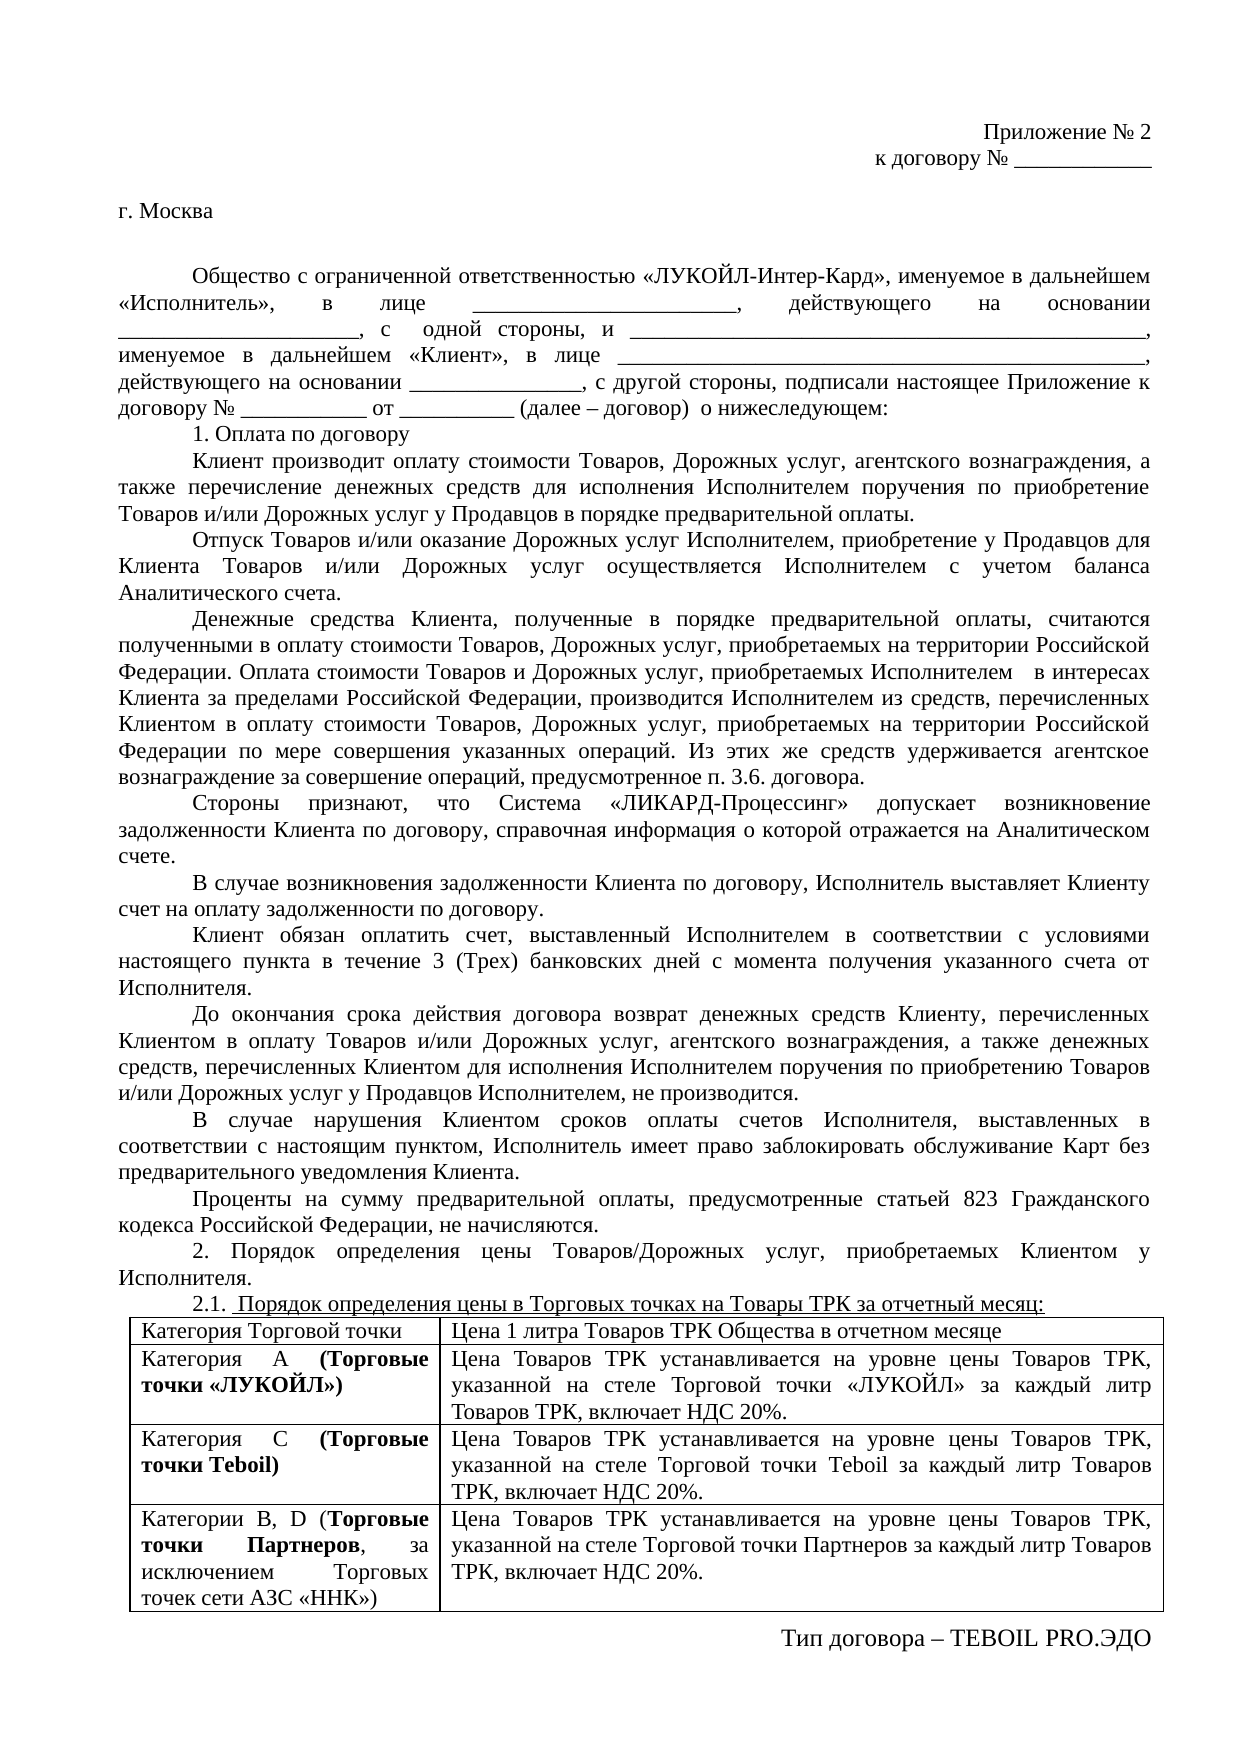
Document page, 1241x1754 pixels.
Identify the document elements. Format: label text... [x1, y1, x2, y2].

text В случае нарушения Клиентом сроков оплаты счетов Исполнителя, выставленных в соответствии с настоящим пунктом, Исполнитель имеет право заблокировать обслуживание Карт без предварительного уведомления Клиента. [118, 1106, 1152, 1185]
text Общество с ограниченной ответственностью «ЛУКОЙЛ-Интер-Кард», именуемое в дальнейшем «Исполнитель», в лице _______________________, действующего на основании _____________________, с одной стороны, и _____________________________________________, именуемое в дальнейшем «Клиент», в лице ______________________________________________, действующего на основании _______________, с другой стороны, подписали настоящее Приложение к договору № ___________ от __________ (далее – договор) о нижеследующем: [118, 262, 1152, 421]
text 2. Порядок определения цены Товаров/Дорожных услуг, приобретаемых Клиентом у Исполнителя. [118, 1237, 1152, 1290]
text Приложение № 2 [118, 118, 1152, 144]
table_header Категория Торговой точки [131, 1318, 439, 1344]
text 1. Оплата по договору [118, 421, 1152, 447]
table_header Цена 1 литра Товаров ТРК Общества в отчетном месяце [441, 1318, 1163, 1344]
text Денежные средства Клиента, полученные в порядке предварительной оплаты, считаются полученными в оплату стоимости Товаров, Дорожных услуг, приобретаемых на территории Российской Федерации. Оплата стоимости Товаров и Дорожных услуг, приобретаемых Исполнителем в интересах Клиента за пределами Российской Федерации, производится Исполнителем из средств, перечисленных Клиентом в оплату стоимости Товаров, Дорожных услуг, приобретаемых на территории Российской Федерации по мере совершения указанных операций. Из этих же средств удерживается агентское вознаграждение за совершение операций, предусмотренное п. 3.6. договора. [118, 605, 1152, 789]
text До окончания срока действия договора возврат денежных средств Клиенту, перечисленных Клиентом в оплату Товаров и/или Дорожных услуг, агентского вознаграждения, а также денежных средств, перечисленных Клиентом для исполнения Исполнителем поручения по приобретению Товаров и/или Дорожных услуг у Продавцов Исполнителем, не производится. [118, 1000, 1152, 1106]
text 2.1. Порядок определения цены в Торговых точках на Товары ТРК за отчетный месяц: [118, 1290, 1152, 1317]
table_cell Категория С (Торговые точки Teboil) [131, 1425, 439, 1504]
table_cell Цена Товаров ТРК устанавливается на уровне цены Товаров ТРК, указанной на стеле Торговой точки Партнеров за каждый литр Товаров ТРК, включает НДС 20%. [441, 1505, 1163, 1611]
table_cell Категория А (Торговые точки «ЛУКОЙЛ») [131, 1345, 439, 1424]
table_cell Категории B, D (Торговые точки Партнеров, за исключением Торговых точек сети АЗС «ННК») [131, 1505, 439, 1611]
table_cell Цена Товаров ТРК устанавливается на уровне цены Товаров ТРК, указанной на стеле Торговой точки «ЛУКОЙЛ» за каждый литр Товаров ТРК, включает НДС 20%. [441, 1345, 1163, 1424]
text Проценты на сумму предварительной оплаты, предусмотренные статьей 823 Гражданского кодекса Российской Федерации, не начисляются. [118, 1185, 1152, 1237]
text г. Москва [118, 197, 1152, 223]
text Стороны признают, что Система «ЛИКАРД-Процессинг» допускает возникновение задолженности Клиента по договору, справочная информация о которой отражается на Аналитическом счете. [118, 789, 1152, 868]
text В случае возникновения задолженности Клиента по договору, Исполнитель выставляет Клиенту счет на оплату задолженности по договору. [118, 868, 1152, 921]
text Клиент производит оплату стоимости Товаров, Дорожных услуг, агентского вознаграждения, а также перечисление денежных средств для исполнения Исполнителем поручения по приобретение Товаров и/или Дорожных услуг у Продавцов в порядке предварительной оплаты. [118, 447, 1152, 526]
table_cell Цена Товаров ТРК устанавливается на уровне цены Товаров ТРК, указанной на стеле Торговой точки Teboil за каждый литр Товаров ТРК, включает НДС 20%. [441, 1425, 1163, 1504]
text к договору № ____________ [118, 144, 1152, 171]
text Клиент обязан оплатить счет, выставленный Исполнителем в соответствии с условиями настоящего пункта в течение 3 (Трех) банковских дней с момента получения указанного счета от Исполнителя. [118, 921, 1152, 1000]
text Отпуск Товаров и/или оказание Дорожных услуг Исполнителем, приобретение у Продавцов для Клиента Товаров и/или Дорожных услуг осуществляется Исполнителем с учетом баланса Аналитического счета. [118, 526, 1152, 605]
